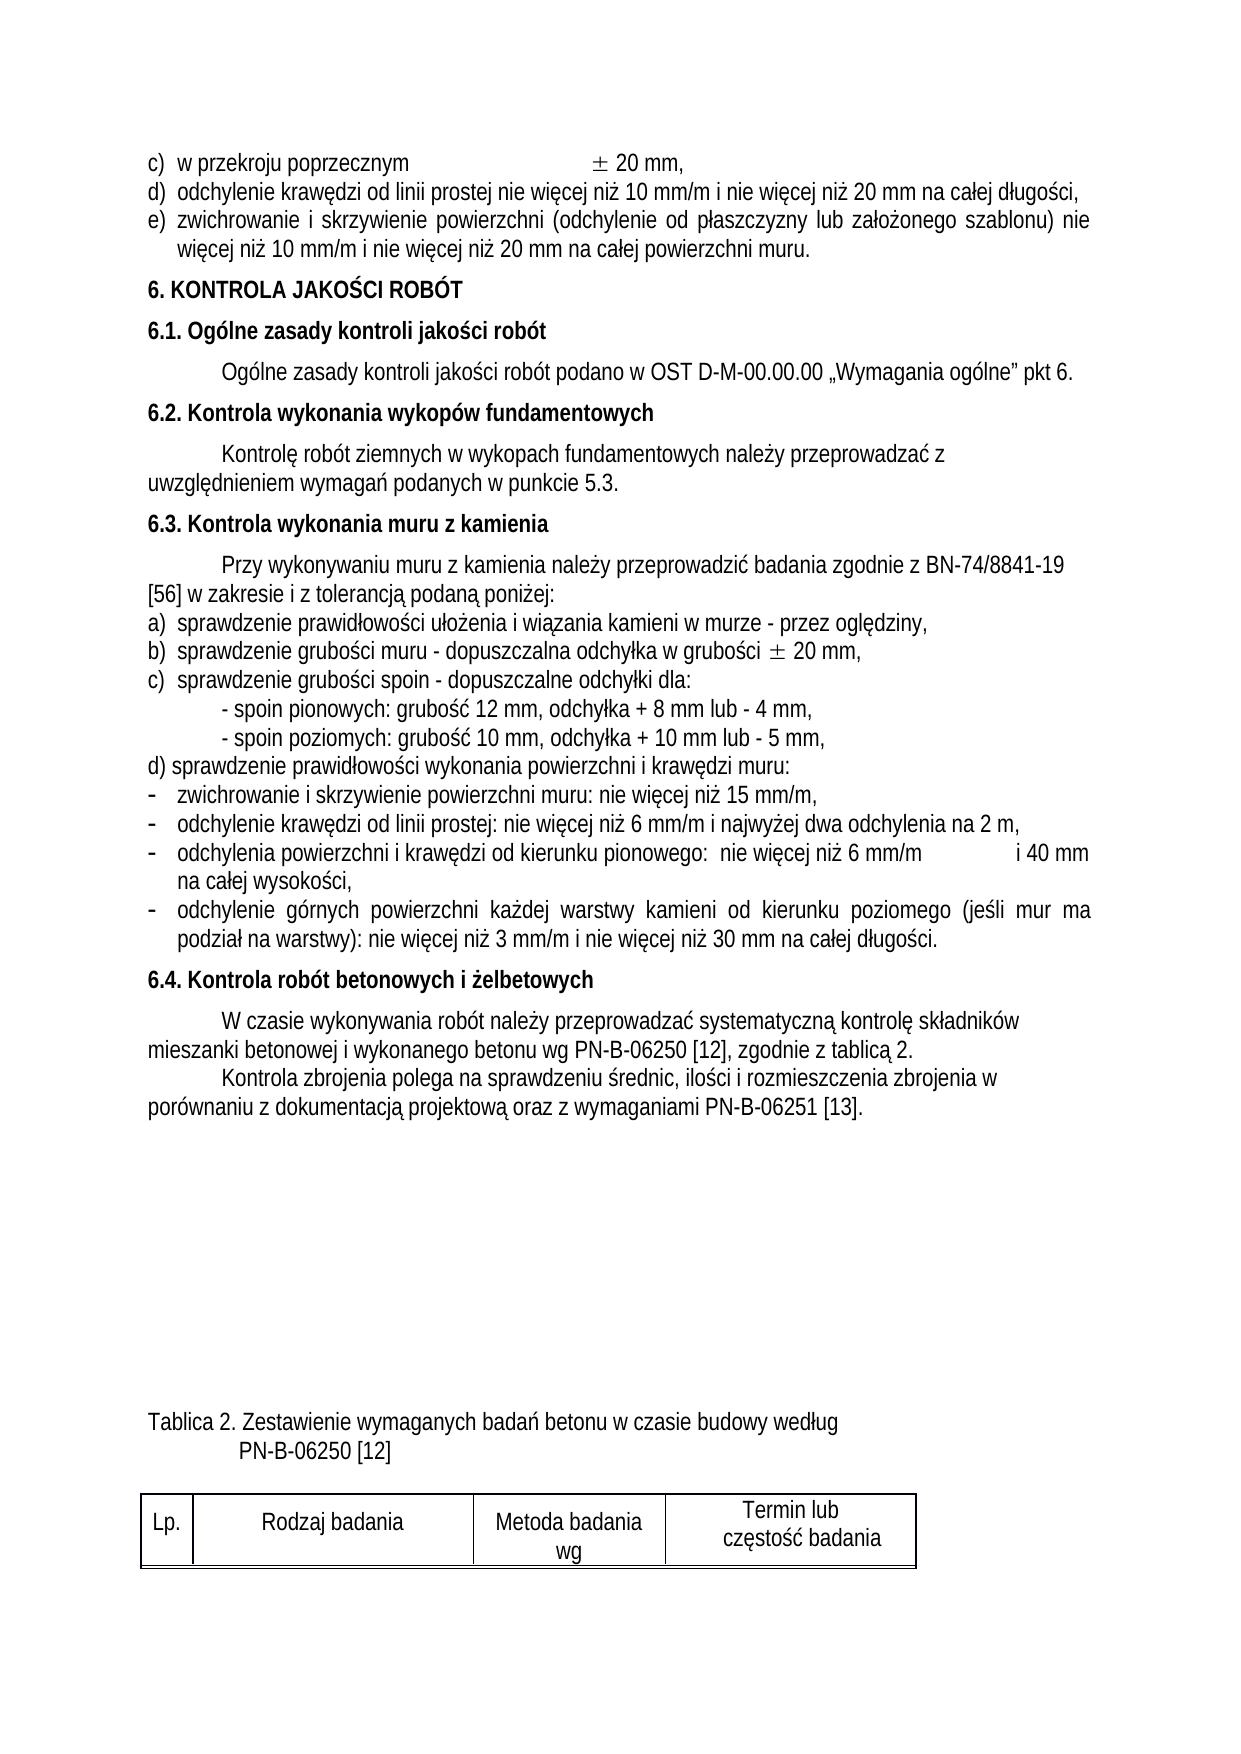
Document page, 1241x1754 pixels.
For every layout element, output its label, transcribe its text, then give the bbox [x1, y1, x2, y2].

list sprawdzenie prawidłowości ułożenia i wiązania kamieni w murze - przez oględziny, [148, 608, 1093, 636]
list odchylenia powierzchni i krawędzi od kierunku pionowego: nie więcej niż 6 mm/m i 40 mm na całej wysokości, [148, 837, 1093, 895]
list zwichrowanie i skrzywienie powierzchni (odchylenie od płaszczyzny lub założonego szablonu) nie więcej niż 10 mm/m i nie więcej niż 20 mm na całej powierzchni muru. [148, 205, 1093, 262]
list zwichrowanie i skrzywienie powierzchni muru: nie więcej niż 15 mm/m, [148, 780, 1093, 809]
table_header Rodzaj badania [194, 1495, 473, 1564]
subtitle 6. KONTROLA JAKOŚCI ROBÓT [148, 275, 1093, 303]
list odchylenie krawędzi od linii prostej nie więcej niż 10 mm/m i nie więcej niż 20 mm na całej długości, [148, 176, 1093, 205]
text PN-B-06250 [12] [148, 1436, 1093, 1464]
list odchylenie krawędzi od linii prostej: nie więcej niż 6 mm/m i najwyżej dwa odchylenia na 2 m, [148, 809, 1093, 837]
text W czasie wykonywania robót należy przeprowadzać systematyczną kontrolę składników mieszanki betonowej i wykonanego betonu wg PN-B-06250 [12], zgodnie z tablicą 2. [148, 1006, 1093, 1063]
list w przekroju poprzecznym ± 20 mm, [148, 148, 1093, 176]
subtitle 6.1. Ogólne zasady kontroli jakości robót [148, 316, 1093, 345]
text Kontrolę robót ziemnych w wykopach fundamentowych należy przeprowadzać z uwzględnieniem wymagań podanych w punkcie 5.3. [148, 439, 1093, 497]
text Kontrola zbrojenia polega na sprawdzeniu średnic, ilości i rozmieszczenia zbrojenia w porównaniu z dokumentacją projektową oraz z wymaganiami PN-B-06251 [13]. [148, 1063, 1093, 1121]
text - spoin poziomych: grubość 10 mm, odchyłka + 10 mm lub - 5 mm, [148, 722, 1093, 751]
text - spoin pionowych: grubość 12 mm, odchyłka + 8 mm lub - 4 mm, [148, 694, 1093, 722]
list sprawdzenie grubości spoin - dopuszczalne odchyłki dla: [148, 665, 1093, 694]
subtitle 6.2. Kontrola wykonania wykopów fundamentowych [148, 398, 1093, 427]
list odchylenie górnych powierzchni każdej warstwy kamieni od kierunku poziomego (jeśli mur ma podział na warstwy): nie więcej niż 3 mm/m i nie więcej niż 30 mm na całej długości. [148, 895, 1093, 952]
text Ogólne zasady kontroli jakości robót podano w OST D-M-00.00.00 „Wymagania ogólne” pkt 6. [148, 357, 1093, 386]
table_header Termin lub częstość badania [666, 1495, 915, 1564]
subtitle 6.4. Kontrola robót betonowych i żelbetowych [148, 965, 1093, 994]
table_header Metoda badania wg [474, 1495, 665, 1564]
list sprawdzenie grubości muru - dopuszczalna odchyłka w grubości ± 20 mm, [148, 636, 1093, 665]
text Przy wykonywaniu muru z kamienia należy przeprowadzić badania zgodnie z BN-74/8841-19 [56] w zakresie i z tolerancją podaną poniżej: [148, 550, 1093, 608]
table_header Lp. [142, 1495, 192, 1564]
text Tablica 2. Zestawienie wymaganych badań betonu w czasie budowy według [148, 1407, 1093, 1436]
subtitle 6.3. Kontrola wykonania muru z kamienia [148, 509, 1093, 538]
text d) sprawdzenie prawidłowości wykonania powierzchni i krawędzi muru: [148, 751, 1093, 780]
